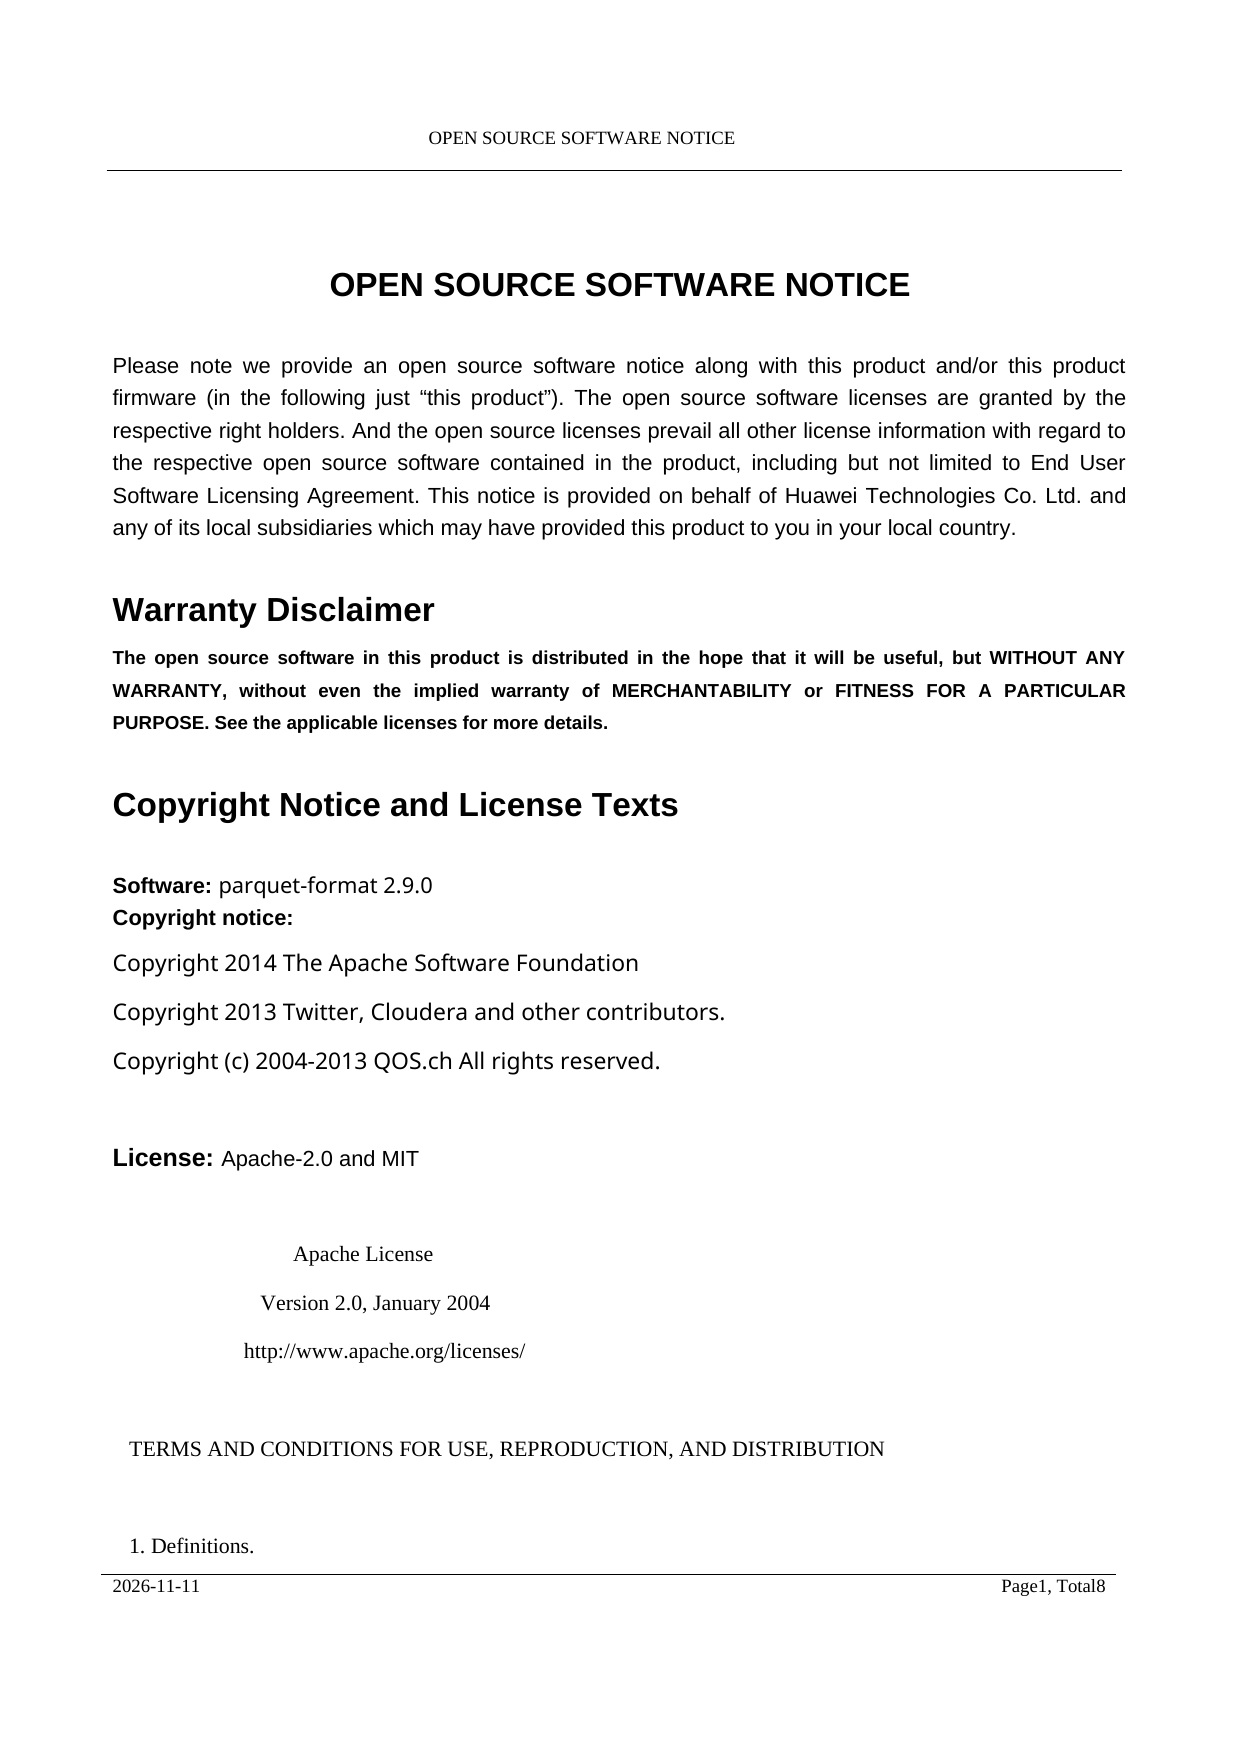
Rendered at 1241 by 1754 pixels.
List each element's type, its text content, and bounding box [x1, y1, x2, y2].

text Copyright notice: [112, 901, 1128, 934]
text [112, 1188, 1128, 1562]
text Please note we provide an open source software notice along with this product and/or this product firmware (in the following just “this product”). The open source software licenses are granted by the respective right holders. And the open source licenses prevail all other license information with regard to the respective open source software contained in the product, including but not limited to End User Software Licensing Agreement. This notice is provided on behalf of Huawei Technologies Co. Ltd. and any of its local subsidiaries which may have provided this product to you in your local country. [112, 349, 1128, 544]
text Copyright Notice and License Texts [112, 771, 1128, 836]
text Warranty Disclaimer [112, 576, 1128, 641]
text Software: parquet-format 2.9.0 [112, 869, 1128, 901]
text Copyright 2014 The Apache Software Foundation Copyright 2013 Twitter, Cloudera and other contributors. Copyright (c) 2004-2013 QOS.ch All rights reserved. [112, 947, 1128, 1125]
text License: Apache-2.0 and MIT [112, 1142, 1128, 1174]
text The open source software in this product is distributed in the hope that it will be useful, but WITHOUT ANY WARRANTY, without even the implied warranty of MERCHANTABILITY or FITNESS FOR A PARTICULAR PURPOSE. See the applicable licenses for more details. [112, 641, 1128, 739]
text OPEN SOURCE SOFTWARE NOTICE [112, 251, 1128, 316]
